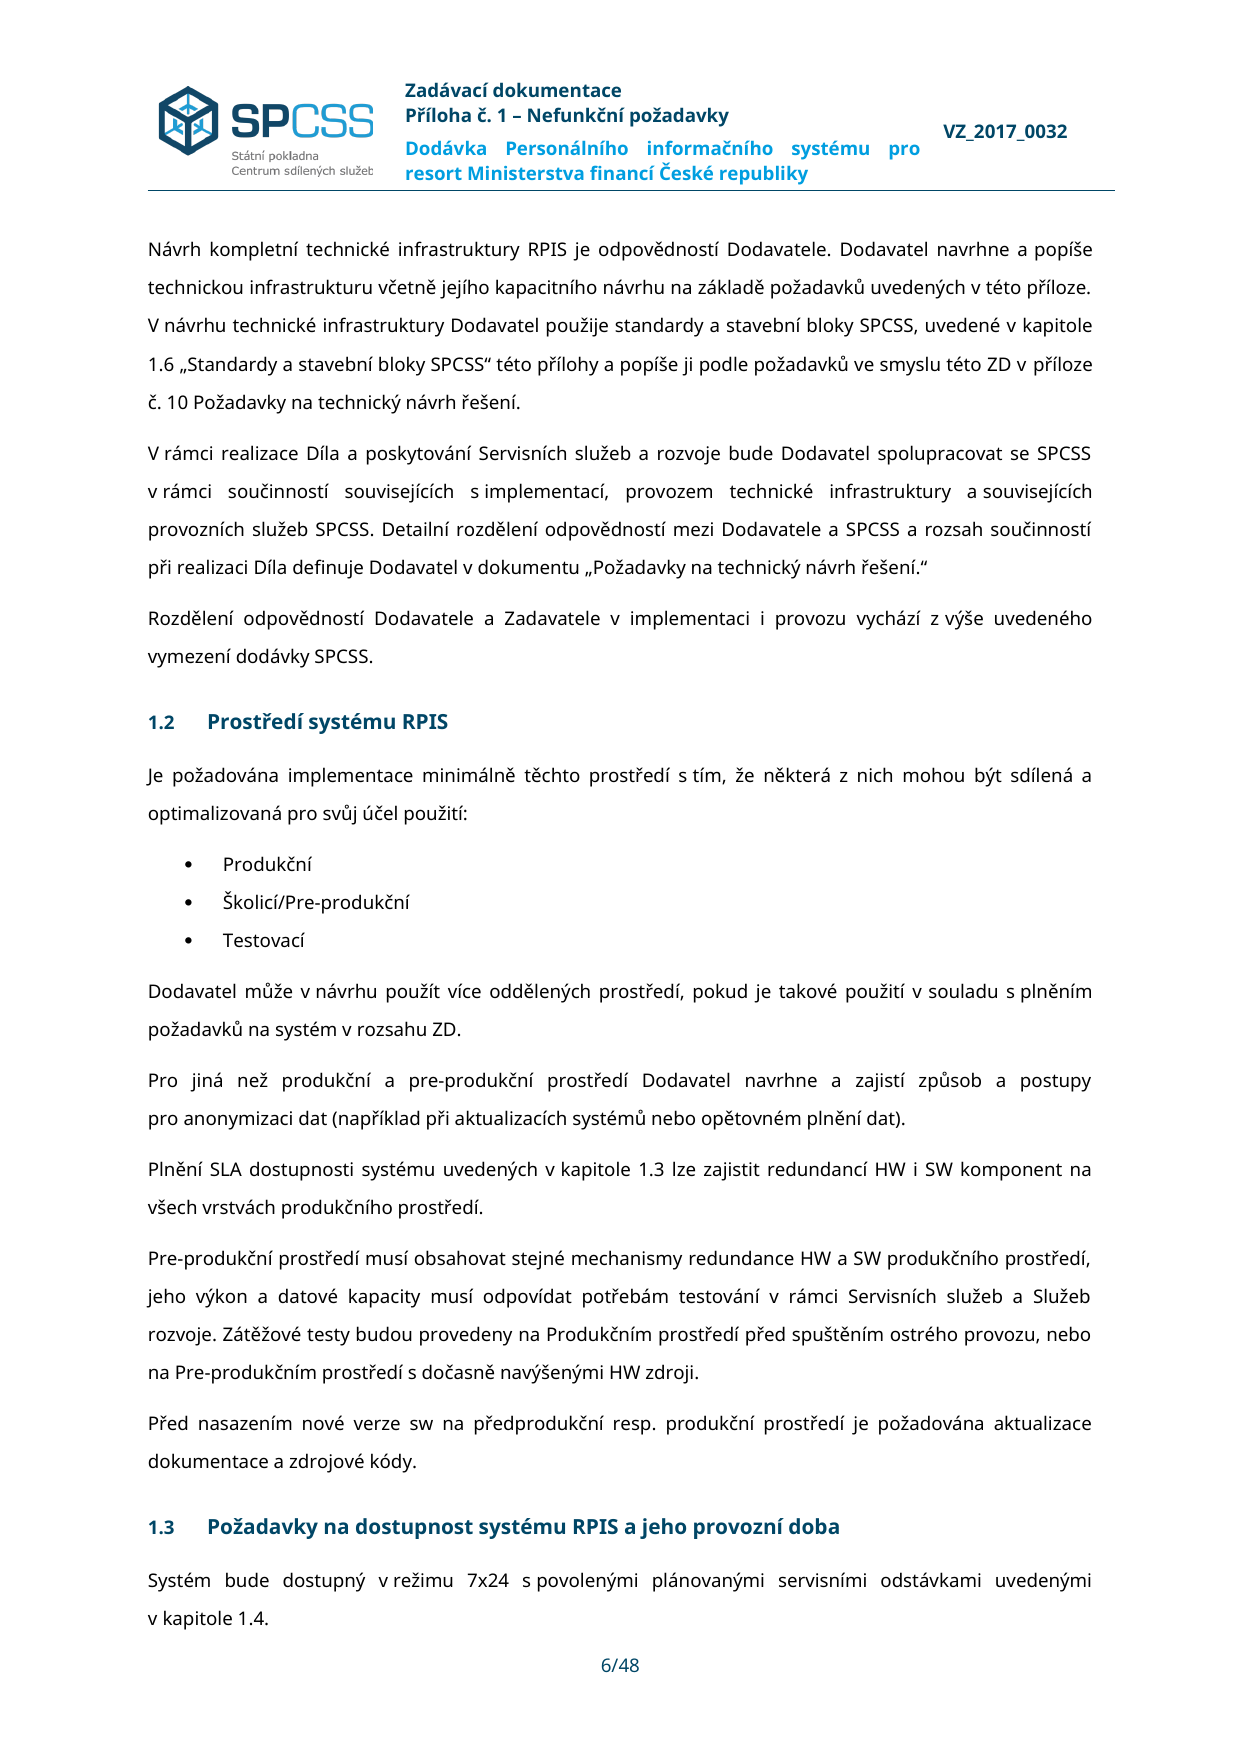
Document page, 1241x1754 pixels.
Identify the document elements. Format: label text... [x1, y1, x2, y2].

text V rámci realizace Díla a poskytování Servisních služeb a rozvoje bude Dodavatel spolupracovat se SPCSS v rámci součinností souvisejících s implementací, provozem technické infrastruktury a souvisejících provozních služeb SPCSS. Detailní rozdělení odpovědností mezi Dodavatele a SPCSS a rozsah součinností při realizaci Díla definuje Dodavatel v dokumentu „Požadavky na technický návrh řešení.“ [148, 440, 1092, 580]
list Školicí/Pre-produkční [185, 889, 1092, 914]
text Pro jiná než produkční a pre-produkční prostředí Dodavatel navrhne a zajistí způsob a postupy pro anonymizaci dat (například při aktualizacích systémů nebo opětovném plnění dat). [148, 1067, 1092, 1131]
list Produkční [185, 851, 1092, 876]
text Pre-produkční prostředí musí obsahovat stejné mechanismy redundance HW a SW produkčního prostředí, jeho výkon a datové kapacity musí odpovídat potřebám testování v rámci Servisních služeb a Služeb rozvoje. Zátěžové testy budou provedeny na Produkčním prostředí před spuštěním ostrého provozu, nebo na Pre-produkčním prostředí s dočasně navýšenými HW zdroji. [148, 1245, 1092, 1385]
text Je požadována implementace minimálně těchto prostředí s tím, že některá z nich mohou být sdílená a optimalizovaná pro svůj účel použití: [148, 762, 1092, 826]
text Dodavatel může v návrhu použít více oddělených prostředí, pokud je takové použití v souladu s plněním požadavků na systém v rozsahu ZD. [148, 978, 1092, 1042]
subtitle Požadavky na dostupnost systému RPIS a jeho provozní doba [148, 1512, 1092, 1540]
text Rozdělení odpovědností Dodavatele a Zadavatele v implementaci i provozu vychází z výše uvedeného vymezení dodávky SPCSS. [148, 605, 1092, 669]
text Plnění SLA dostupnosti systému uvedených v kapitole 1.3 lze zajistit redundancí HW i SW komponent na všech vrstvách produkčního prostředí. [148, 1156, 1092, 1220]
text Systém bude dostupný v režimu 7x24 s povolenými plánovanými servisními odstávkami uvedenými v kapitole 1.4. [148, 1567, 1092, 1631]
list Testovací [185, 927, 1092, 953]
text Návrh kompletní technické infrastruktury RPIS je odpovědností Dodavatele. Dodavatel navrhne a popíše technickou infrastrukturu včetně jejího kapacitního návrhu na základě požadavků uvedených v této příloze. V návrhu technické infrastruktury Dodavatel použije standardy a stavební bloky SPCSS, uvedené v kapitole 1.6 „Standardy a stavební bloky SPCSS“ této přílohy a popíše ji podle požadavků ve smyslu této ZD v příloze č. 10 Požadavky na technický návrh řešení. [148, 236, 1092, 415]
text Před nasazením nové verze sw na předprodukční resp. produkční prostředí je požadována aktualizace dokumentace a zdrojové kódy. [148, 1410, 1092, 1474]
picture [158, 86, 373, 177]
subtitle Prostředí systému RPIS [148, 707, 1092, 735]
